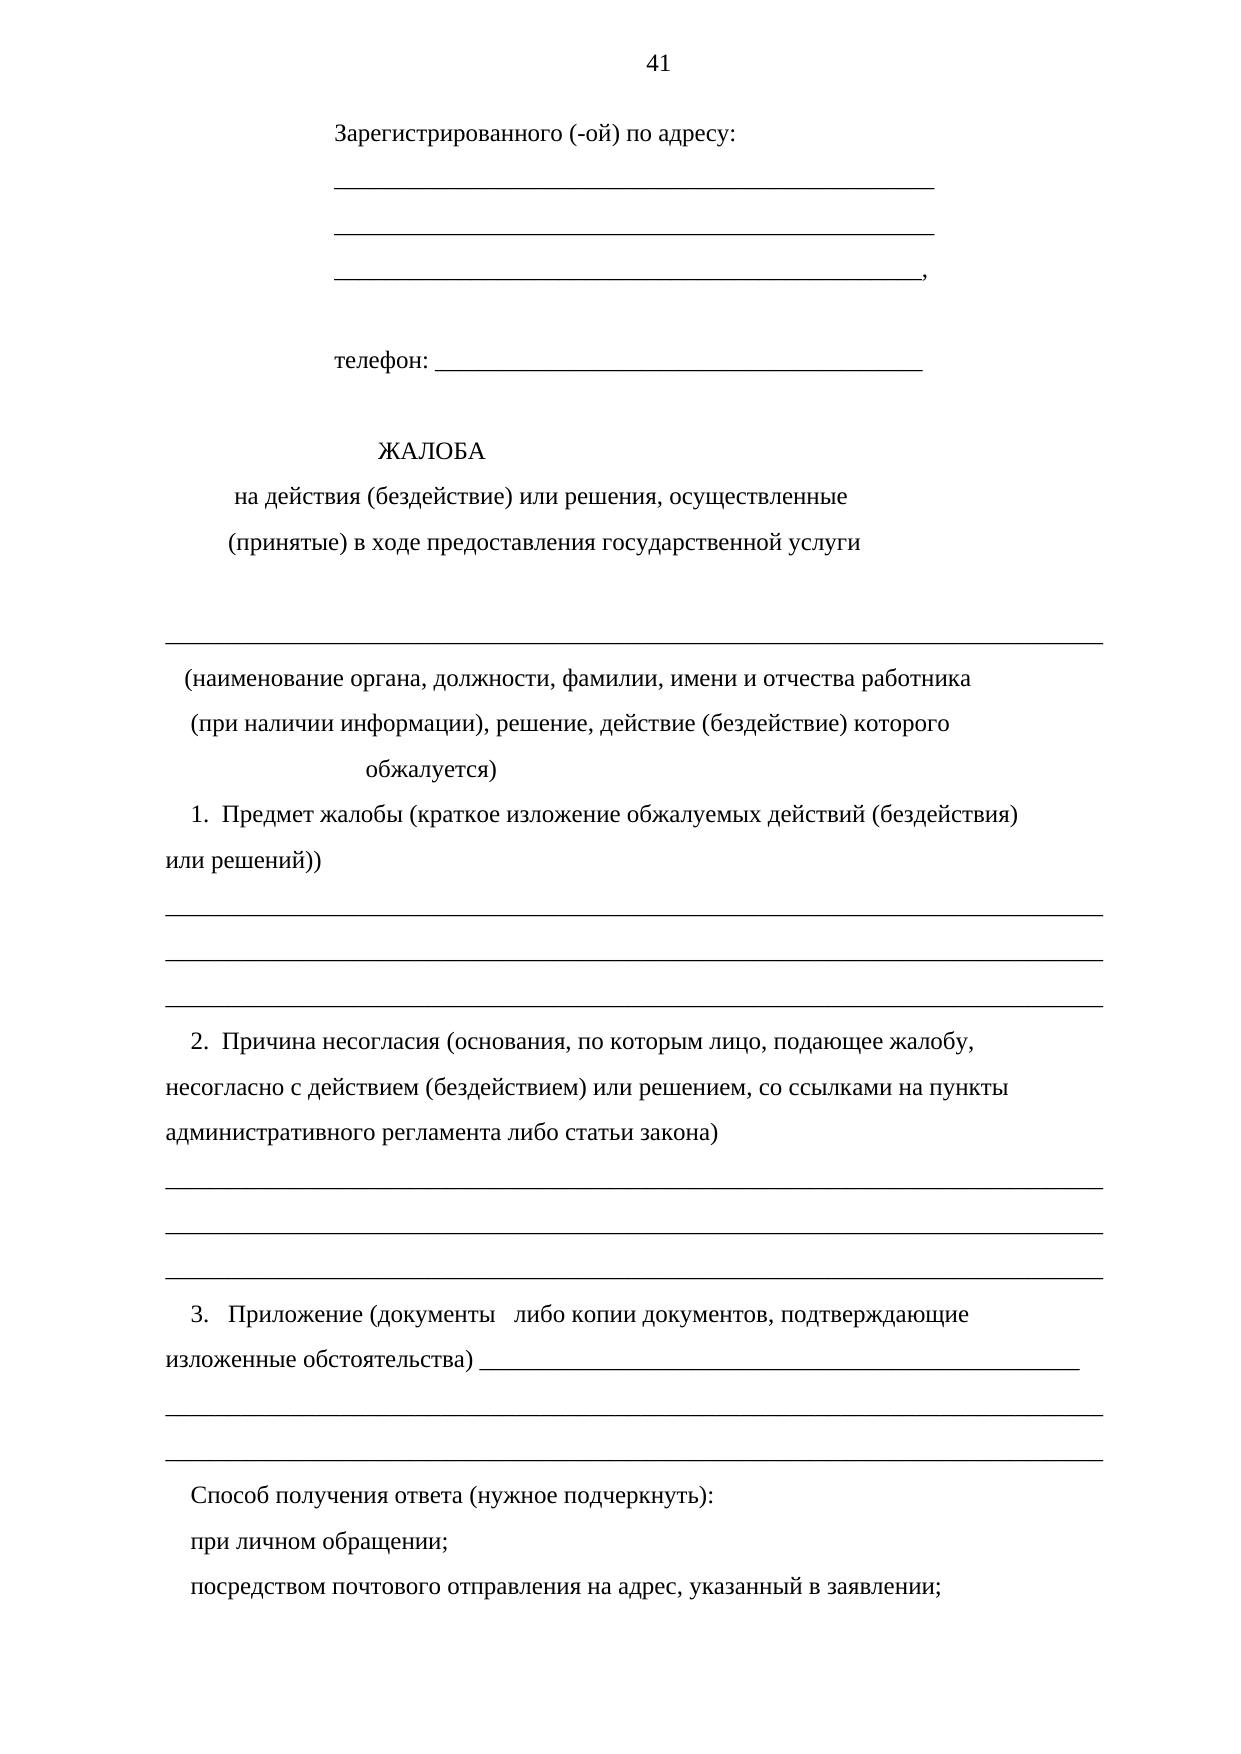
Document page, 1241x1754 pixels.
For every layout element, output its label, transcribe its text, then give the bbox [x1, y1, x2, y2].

text ___________________________________________________________________________ [165, 1208, 1152, 1237]
text Зарегистрированного (-ой) по адресу: [165, 118, 1152, 147]
text Способ получения ответа (нужное подчеркнуть): [165, 1481, 1152, 1509]
text (при наличии информации), решение, действие (бездействие) которого [165, 708, 1152, 737]
text 2. Причина несогласия (основания, по которым лицо, подающее жалобу, [165, 1026, 1152, 1055]
text ___________________________________________________________________________ [165, 618, 1152, 646]
text _______________________________________________, [165, 254, 1152, 283]
text ЖАЛОБА [165, 436, 1152, 465]
text на действия (бездействие) или решения, осуществленные [165, 481, 1152, 510]
text несогласно с действием (бездействием) или решением, со ссылками на пункты [165, 1072, 1152, 1101]
text ___________________________________________________________________________ [165, 1435, 1152, 1464]
text или решений)) [165, 845, 1152, 873]
text (принятые) в ходе предоставления государственной услуги [165, 527, 1152, 556]
text ___________________________________________________________________________ [165, 1163, 1152, 1191]
text телефон: _______________________________________ [165, 345, 1152, 374]
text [165, 163, 1152, 192]
text при личном обращении; [165, 1526, 1152, 1555]
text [165, 209, 1152, 238]
text (наименование органа, должности, фамилии, имени и отчества работника [165, 663, 1152, 692]
text ___________________________________________________________________________ [165, 1390, 1152, 1418]
text изложенные обстоятельства) ________________________________________________ [165, 1344, 1152, 1373]
text обжалуется) [165, 754, 1152, 783]
text 3. Приложение (документы либо копии документов, подтверждающие [165, 1299, 1152, 1328]
text посредством почтового отправления на адрес, указанный в заявлении; [165, 1571, 1152, 1600]
text ___________________________________________________________________________ [165, 890, 1152, 919]
text 1. Предмет жалобы (краткое изложение обжалуемых действий (бездействия) [165, 799, 1152, 828]
text ___________________________________________________________________________ [165, 1253, 1152, 1282]
text ___________________________________________________________________________ [165, 936, 1152, 964]
text ___________________________________________________________________________ [165, 981, 1152, 1010]
text административного регламента либо статьи закона) [165, 1117, 1152, 1146]
